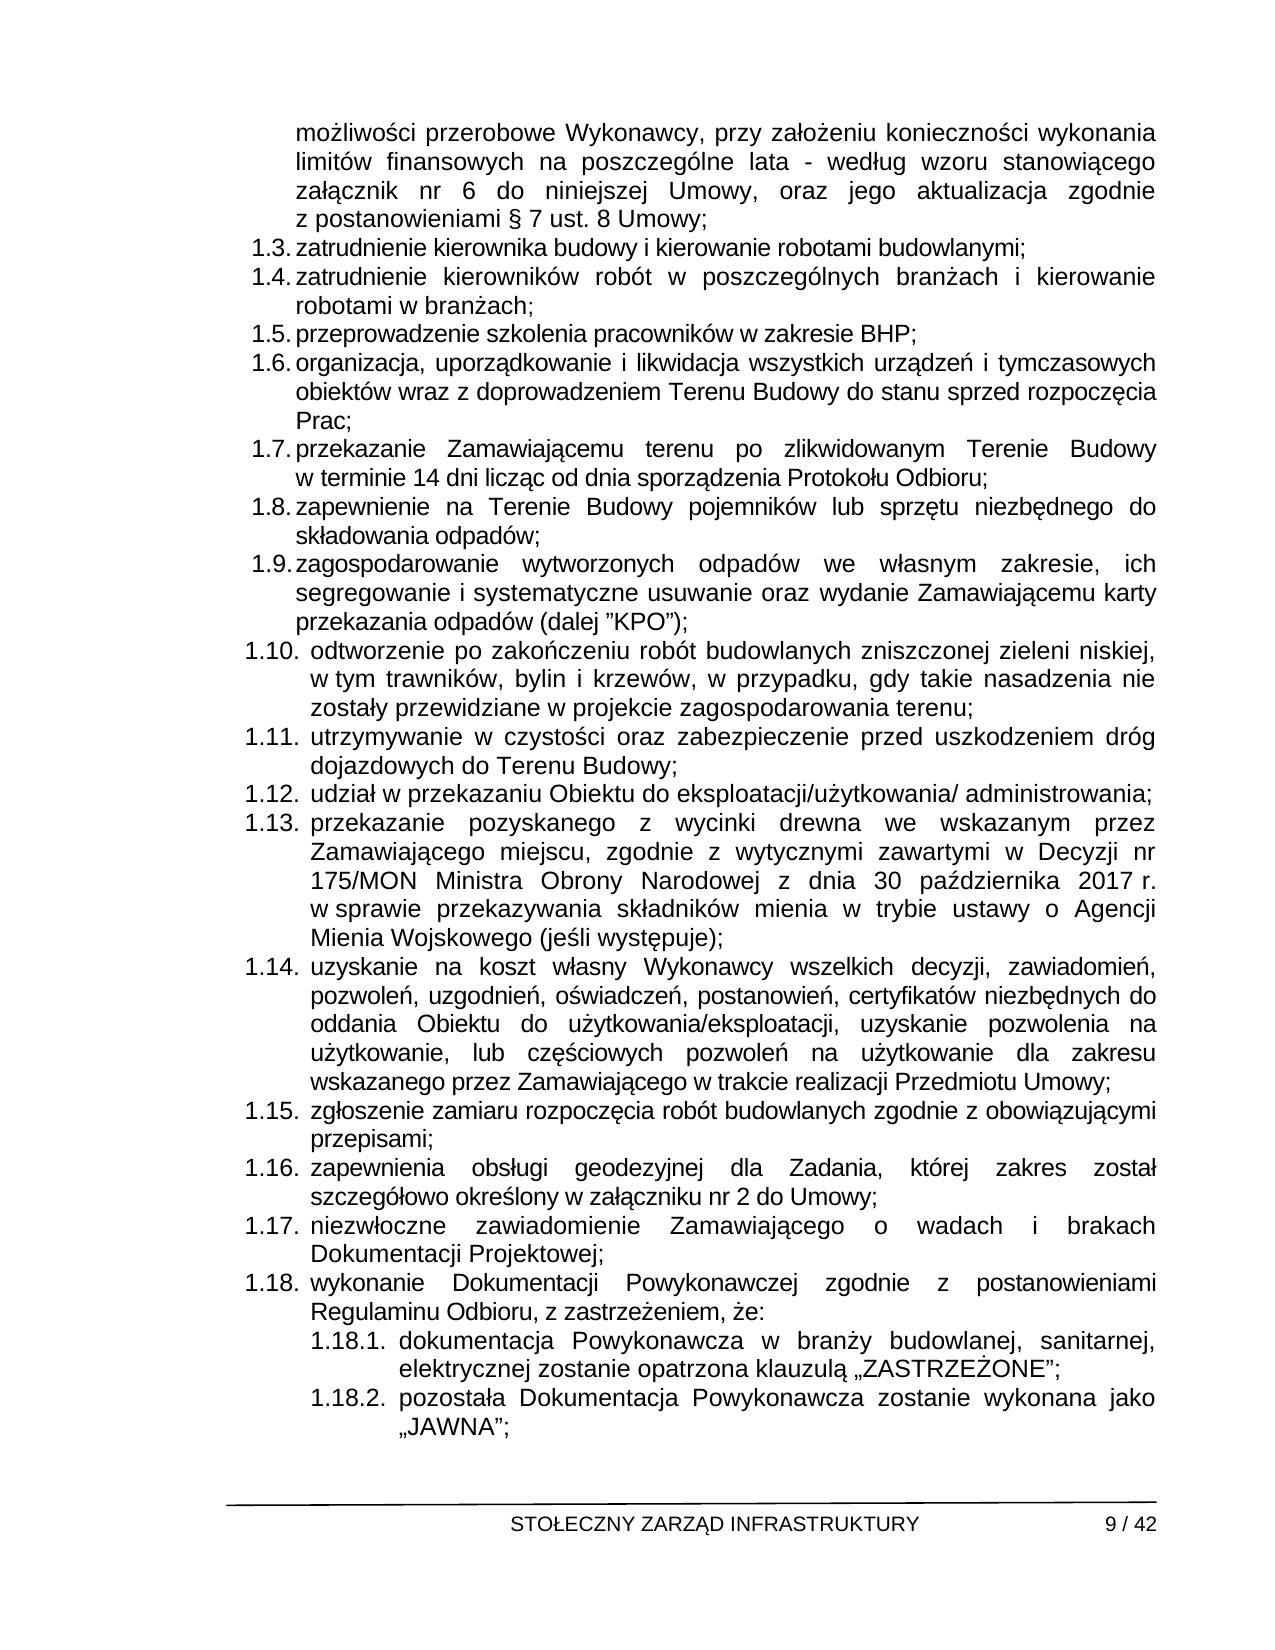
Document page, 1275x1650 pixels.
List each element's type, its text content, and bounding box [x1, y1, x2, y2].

list niezwłoczne zawiadomienie Zamawiającego o wadach i brakach Dokumentacji Projektowej; [244, 1211, 1157, 1268]
list odtworzenie po zakończeniu robót budowlanych zniszczonej zieleni niskiej, w tym trawników, bylin i krzewów, w przypadku, gdy takie nasadzenia nie zostały przewidziane w projekcie zagospodarowania terenu; [244, 636, 1157, 722]
list przeprowadzenie szkolenia pracowników w zakresie BHP; [251, 319, 1157, 348]
list udział w przekazaniu Obiektu do eksploatacji/użytkowania/ administrowania; [244, 779, 1157, 808]
list przekazanie pozyskanego z wycinki drewna we wskazanym przez Zamawiającego miejscu, zgodnie z wytycznymi zawartymi w Decyzji nr 175/MON Ministra Obrony Narodowej z dnia 30 października 2017 r. w sprawie przekazywania składników mienia w trybie ustawy o Agencji Mienia Wojskowego (jeśli występuje); [244, 808, 1157, 952]
list przekazanie Zamawiającemu terenu po zlikwidowanym Terenie Budowy w terminie 14 dni licząc od dnia sporządzenia Protokołu Odbioru; [251, 434, 1157, 492]
list utrzymywanie w czystości oraz zabezpieczenie przed uszkodzeniem dróg dojazdowych do Terenu Budowy; [244, 722, 1157, 779]
list organizacja, uporządkowanie i likwidacja wszystkich urządzeń i tymczasowych obiektów wraz z doprowadzeniem Terenu Budowy do stanu sprzed rozpoczęcia Prac; [251, 348, 1157, 434]
list wykonanie Dokumentacji Powykonawczej zgodnie z postanowieniami Regulaminu Odbioru, z zastrzeżeniem, że: [244, 1268, 1157, 1326]
list zagospodarowanie wytworzonych odpadów we własnym zakresie, ich segregowanie i systematyczne usuwanie oraz wydanie Zamawiającemu karty przekazania odpadów (dalej ”KPO”); [251, 549, 1157, 636]
list dokumentacja Powykonawcza w branży budowlanej, sanitarnej, elektrycznej zostanie opatrzona klauzulą „ZASTRZEŻONE”; [310, 1326, 1157, 1383]
list pozostała Dokumentacja Powykonawcza zostanie wykonana jako „JAWNA”; [310, 1383, 1157, 1441]
list zatrudnienie kierowników robót w poszczególnych branżach i kierowanie robotami w branżach; [251, 262, 1157, 319]
list uzyskanie na koszt własny Wykonawcy wszelkich decyzji, zawiadomień, pozwoleń, uzgodnień, oświadczeń, postanowień, certyfikatów niezbędnych do oddania Obiektu do użytkowania/eksploatacji, uzyskanie pozwolenia na użytkowanie, lub częściowych pozwoleń na użytkowanie dla zakresu wskazanego przez Zamawiającego w trakcie realizacji Przedmiotu Umowy; [244, 952, 1157, 1096]
list zgłoszenie zamiaru rozpoczęcia robót budowlanych zgodnie z obowiązującymi przepisami; [244, 1096, 1157, 1153]
list zatrudnienie kierownika budowy i kierowanie robotami budowlanymi; [251, 233, 1157, 262]
list zapewnienie na Terenie Budowy pojemników lub sprzętu niezbędnego do składowania odpadów; [251, 492, 1157, 549]
list zapewnienia obsługi geodezyjnej dla Zadania, której zakres został szczegółowo określony w załączniku nr 2 do Umowy; [244, 1153, 1157, 1211]
